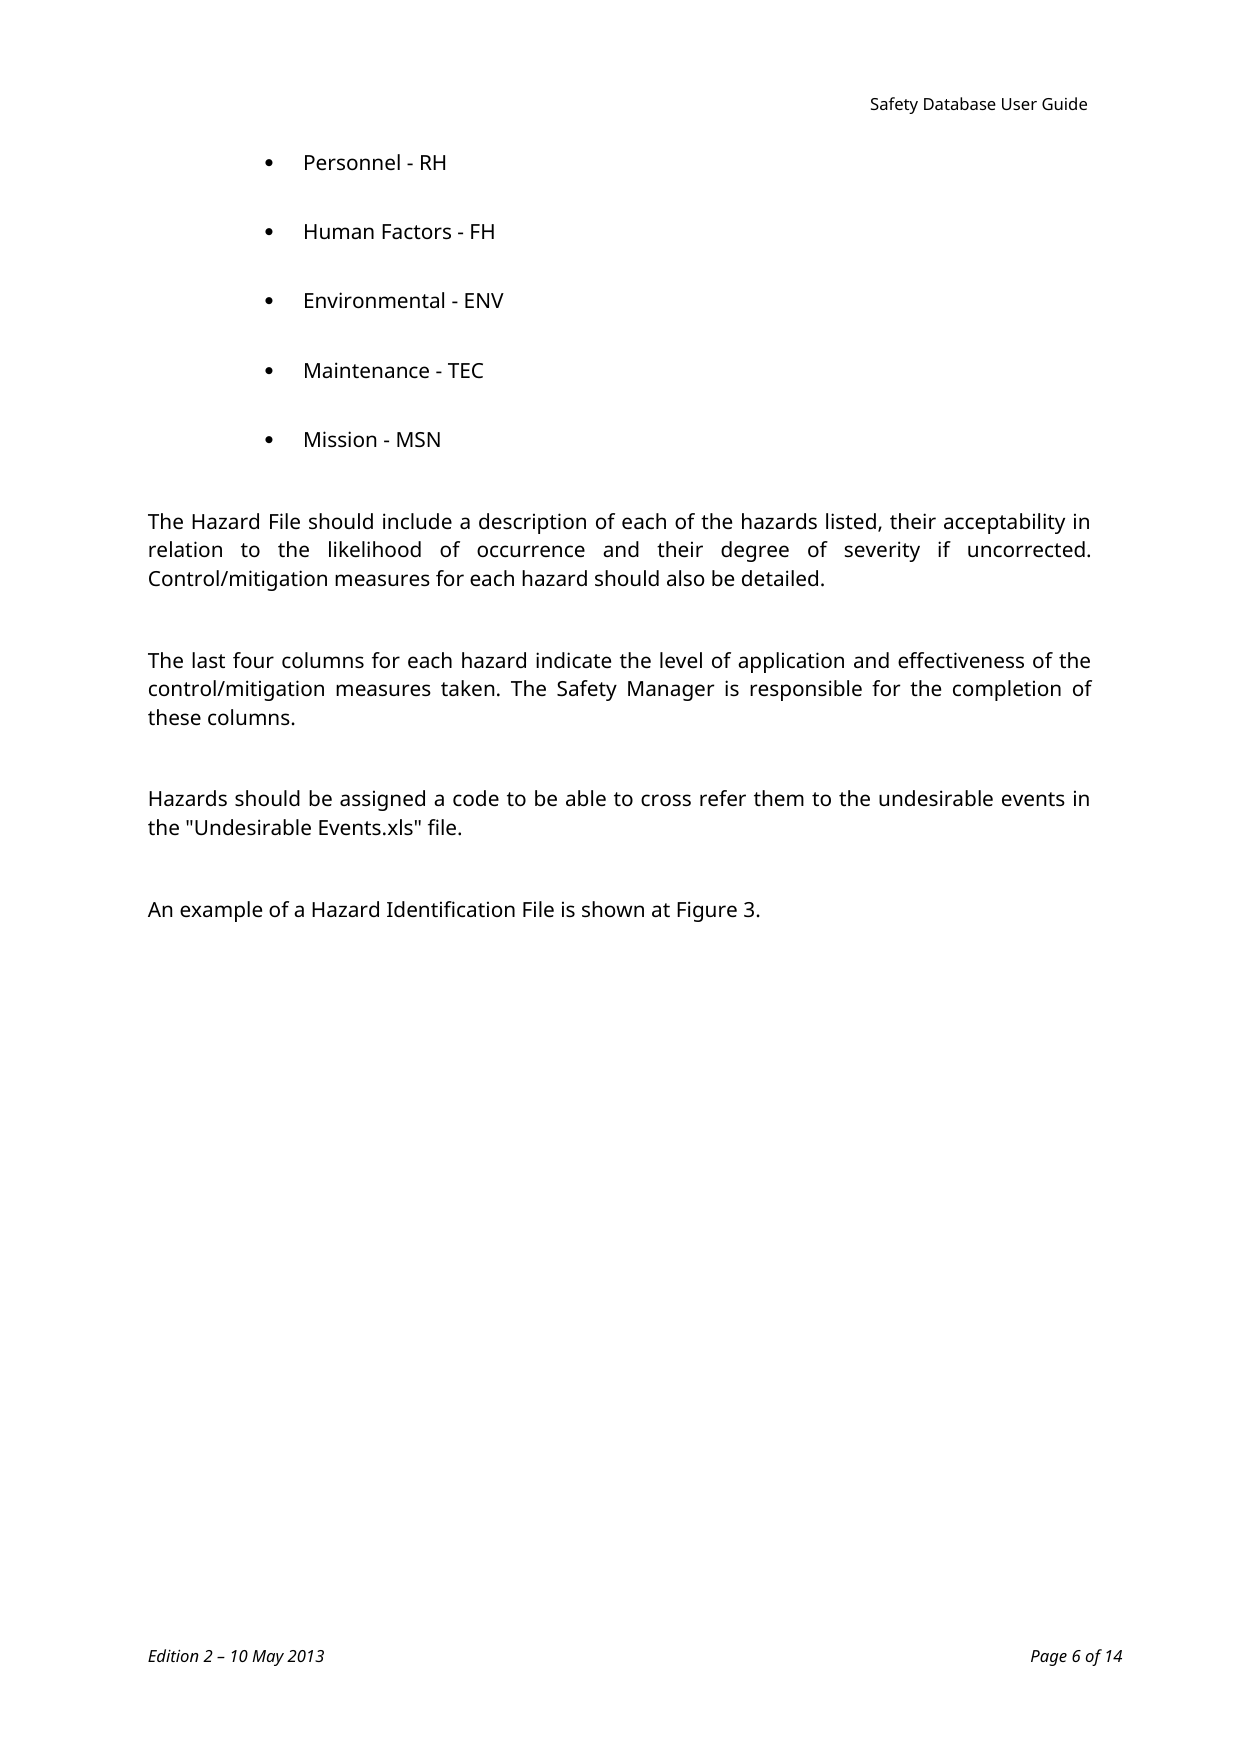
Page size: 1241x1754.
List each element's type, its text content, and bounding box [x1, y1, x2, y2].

text An example of a Hazard Identification File is shown at Figure 3. [148, 895, 1093, 924]
text The last four columns for each hazard indicate the level of application and effectiveness of the control/mitigation measures taken. The Safety Manager is responsible for the completion of these columns. [148, 646, 1093, 731]
text The Hazard File should include a description of each of the hazards listed, their acceptability in relation to the likelihood of occurrence and their degree of severity if uncorrected. Control/mitigation measures for each hazard should also be detailed. [148, 507, 1093, 592]
list Maintenance - TEC [265, 356, 1093, 384]
list Personnel - RH [265, 148, 1093, 176]
text Hazards should be assigned a code to be able to cross refer them to the undesirable events in the "Undesirable Events.xls" file. [148, 784, 1093, 841]
list Environmental - ENV [265, 286, 1093, 315]
list Human Factors - FH [265, 217, 1093, 245]
list Mission - MSN [265, 425, 1093, 453]
